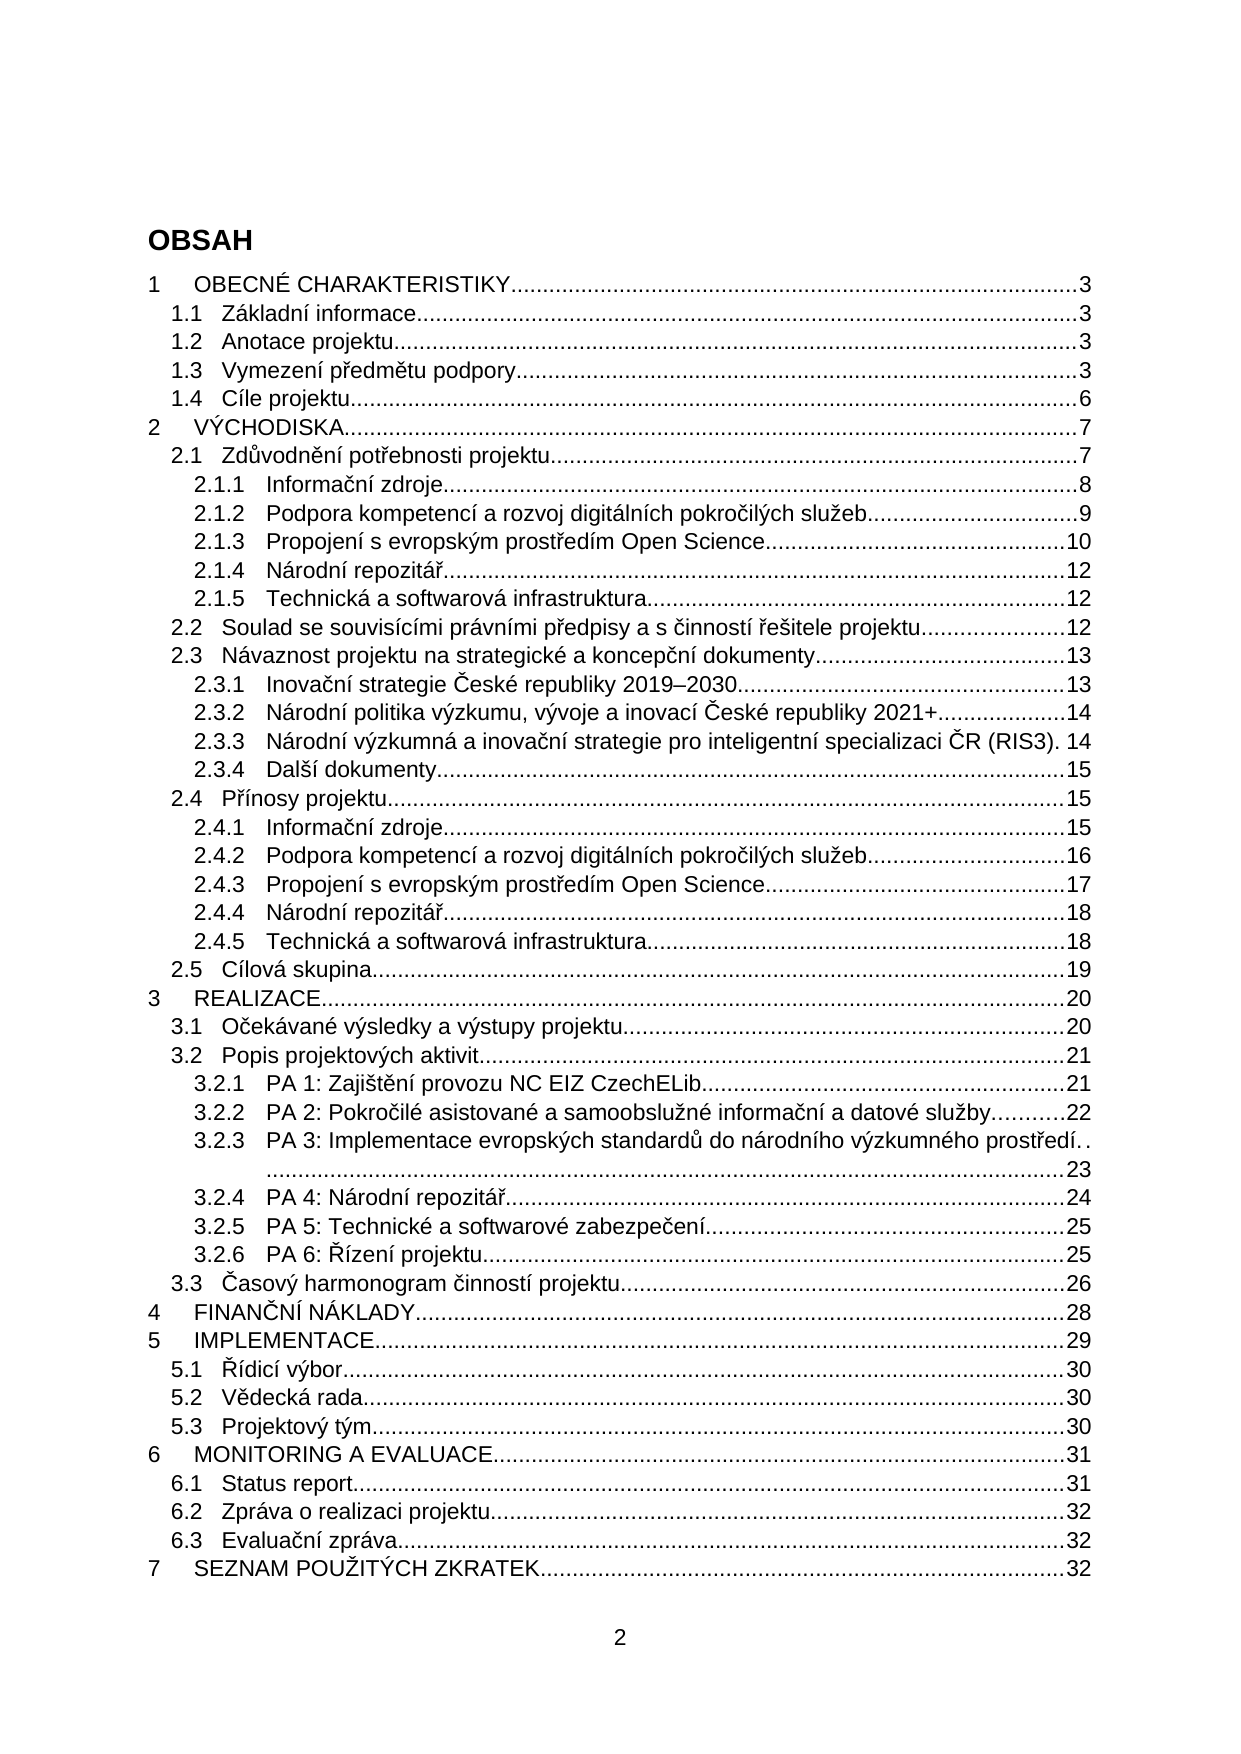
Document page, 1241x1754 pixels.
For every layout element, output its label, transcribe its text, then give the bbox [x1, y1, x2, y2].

text OBSAH [148, 223, 1093, 256]
